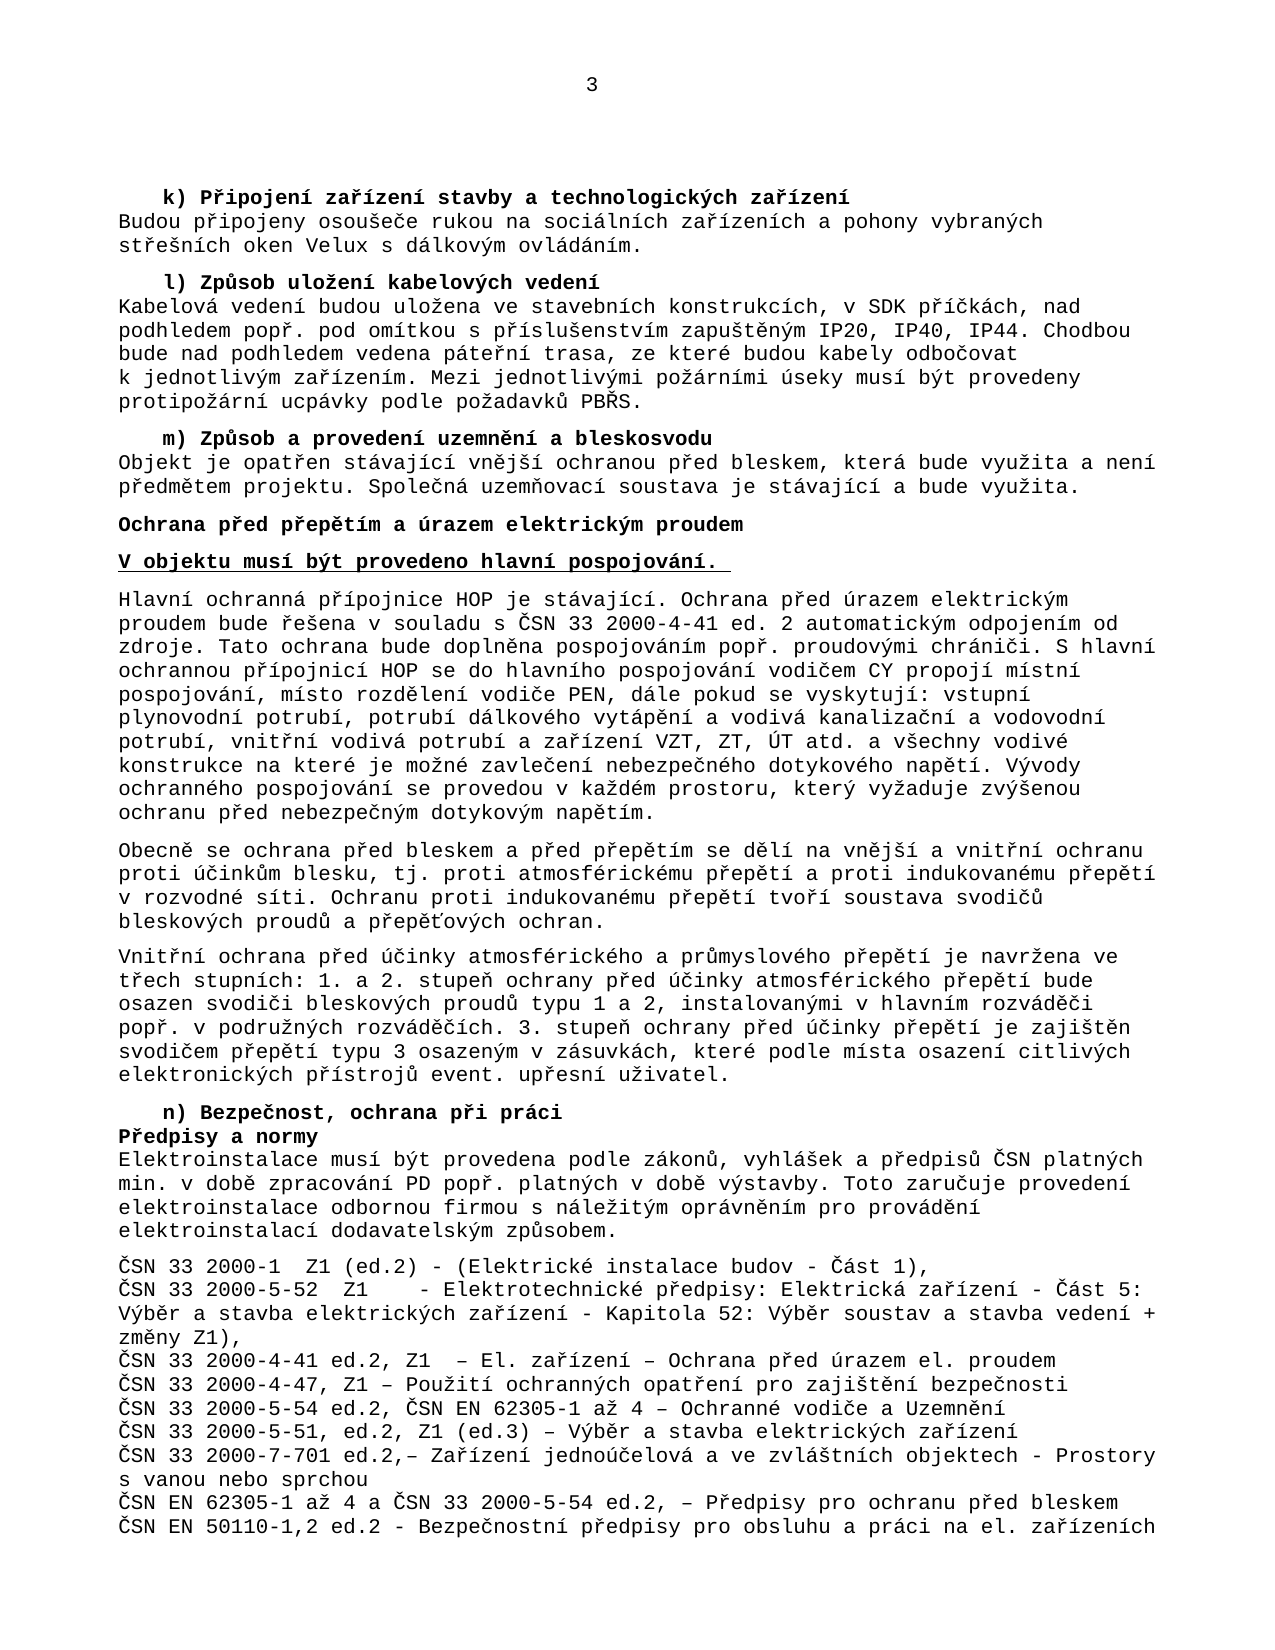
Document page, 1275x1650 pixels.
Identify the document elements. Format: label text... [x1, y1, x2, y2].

text s vanou nebo sprchou [118, 1469, 1167, 1492]
text ČSN 33 2000-5-52 Z1 - Elektrotechnické předpisy: Elektrická zařízení - Část 5: Výběr a stavba elektrických zařízení - Kapitola 52: Výběr soustav a stavba vedení + změny Z1), [118, 1279, 1167, 1350]
text ČSN EN 50110-1,2 ed.2 - Bezpečnostní předpisy pro obsluhu a práci na el. zařízeních [118, 1516, 1167, 1539]
list Připojení zařízení stavby a technologických zařízení [162, 187, 1167, 211]
list Způsob a provedení uzemnění a bleskosvodu [162, 428, 1167, 452]
text Budou připojeny osoušeče rukou na sociálních zařízeních a pohony vybraných střešních oken Velux s dálkovým ovládáním. [118, 211, 1167, 258]
text ČSN 33 2000-5-54 ed.2, ČSN EN 62305-1 až 4 – Ochranné vodiče a Uzemnění [118, 1398, 1167, 1421]
text ČSN 33 2000-4-41 ed.2, Z1 – El. zařízení – Ochrana před úrazem el. proudem [118, 1350, 1167, 1374]
text Obecně se ochrana před bleskem a před přepětím se dělí na vnější a vnitřní ochranu proti účinkům blesku, tj. proti atmosférickému přepětí a proti indukovanému přepětí v rozvodné síti. Ochranu proti indukovanému přepětí tvoří soustava svodičů bleskových proudů a přepěťových ochran. [118, 840, 1167, 934]
text ČSN EN 62305-1 až ČSN 33 2000-5-54 ed.2, – Předpisy pro ochranu před bleskem [118, 1492, 1167, 1516]
list Bezpečnost, ochrana při práci [162, 1102, 1167, 1126]
text Elektroinstalace musí být provedena podle zákonů, vyhlášek a předpisů ČSN platných min. v době zpracování PD popř. platných v době výstavby. Toto zaručuje provedení elektroinstalace odbornou firmou s náležitým oprávněním pro provádění elektroinstalací dodavatelským způsobem. [118, 1149, 1167, 1244]
text Kabelová vedení budou uložena ve stavebních konstrukcích, v SDK příčkách, nad podhledem popř. pod omítkou s příslušenstvím zapuštěným IP20, IP40, IP44. Chodbou bude nad podhledem vedena páteřní trasa, ze které budou kabely odbočovat k jednotlivým zařízením. Mezi jednotlivými požárními úseky musí být provedeny protipožární ucpávky podle požadavků PBŘS. [118, 296, 1167, 414]
text Hlavní ochranná přípojnice HOP je stávající. Ochrana před úrazem elektrickým proudem bude řešena v souladu s ČSN 33 2000-4-41 ed. 2 automatickým odpojením od zdroje. Tato ochrana bude doplněna pospojováním popř. proudovými chrániči. S hlavní ochrannou přípojnicí HOP se do hlavního pospojování vodičem CY propojí místní pospojování, místo rozdělení vodiče PEN, dále pokud se vyskytují: vstupní plynovodní potrubí, potrubí dálkového vytápění a vodivá kanalizační a vodovodní potrubí, vnitřní vodivá potrubí a zařízení VZT, ZT, ÚT atd. a všechny vodivé konstrukce na které je možné zavlečení nebezpečného dotykového napětí. Vývody ochranného pospojování se provedou v každém prostoru, který vyžaduje zvýšenou ochranu před nebezpečným dotykovým napětím. [118, 589, 1167, 826]
text Objekt je opatřen stávající vnější ochranou před bleskem, která bude využita a není předmětem projektu. Společná uzemňovací soustava je stávající a bude využita. [118, 452, 1167, 499]
text ČSN 33 2000-5-51, ed.2, Z1 (ed.3) – Výběr a stavba elektrických zařízení [118, 1421, 1167, 1445]
text ČSN 33 2000-4-47, Z1 – Použití ochranných opatření pro zajištění bezpečnosti [118, 1374, 1167, 1398]
text ČSN 33 2000-1 Z1 (ed.2) - (Elektrické instalace budov - Část 1), [118, 1256, 1167, 1279]
text Předpisy a normy [118, 1126, 1167, 1149]
text Ochrana před přepětím a úrazem elektrickým proudem [118, 513, 1167, 537]
text ČSN 33 2000-7-701 ed.2,– Zařízení jednoúčelová a ve zvláštních objektech - Prostory [118, 1445, 1167, 1469]
list Způsob uložení kabelových vedení [162, 272, 1167, 296]
text Vnitřní ochrana před účinky atmosférického a průmyslového přepětí je navržena ve třech stupních: 2. stupeň ochrany před účinky atmosférického přepětí bude osazen svodiči bleskových proudů typu 1 a 2, instalovanými v hlavním rozváděči popř. v podružných rozváděčích. 3. stupeň ochrany před účinky přepětí je zajištěn svodičem přepětí typu 3 osazeným v zásuvkách, které podle místa osazení citlivých elektronických přístrojů event. upřesní uživatel. [118, 946, 1167, 1088]
text V objektu musí být provedeno hlavní pospojování. [118, 551, 1167, 575]
